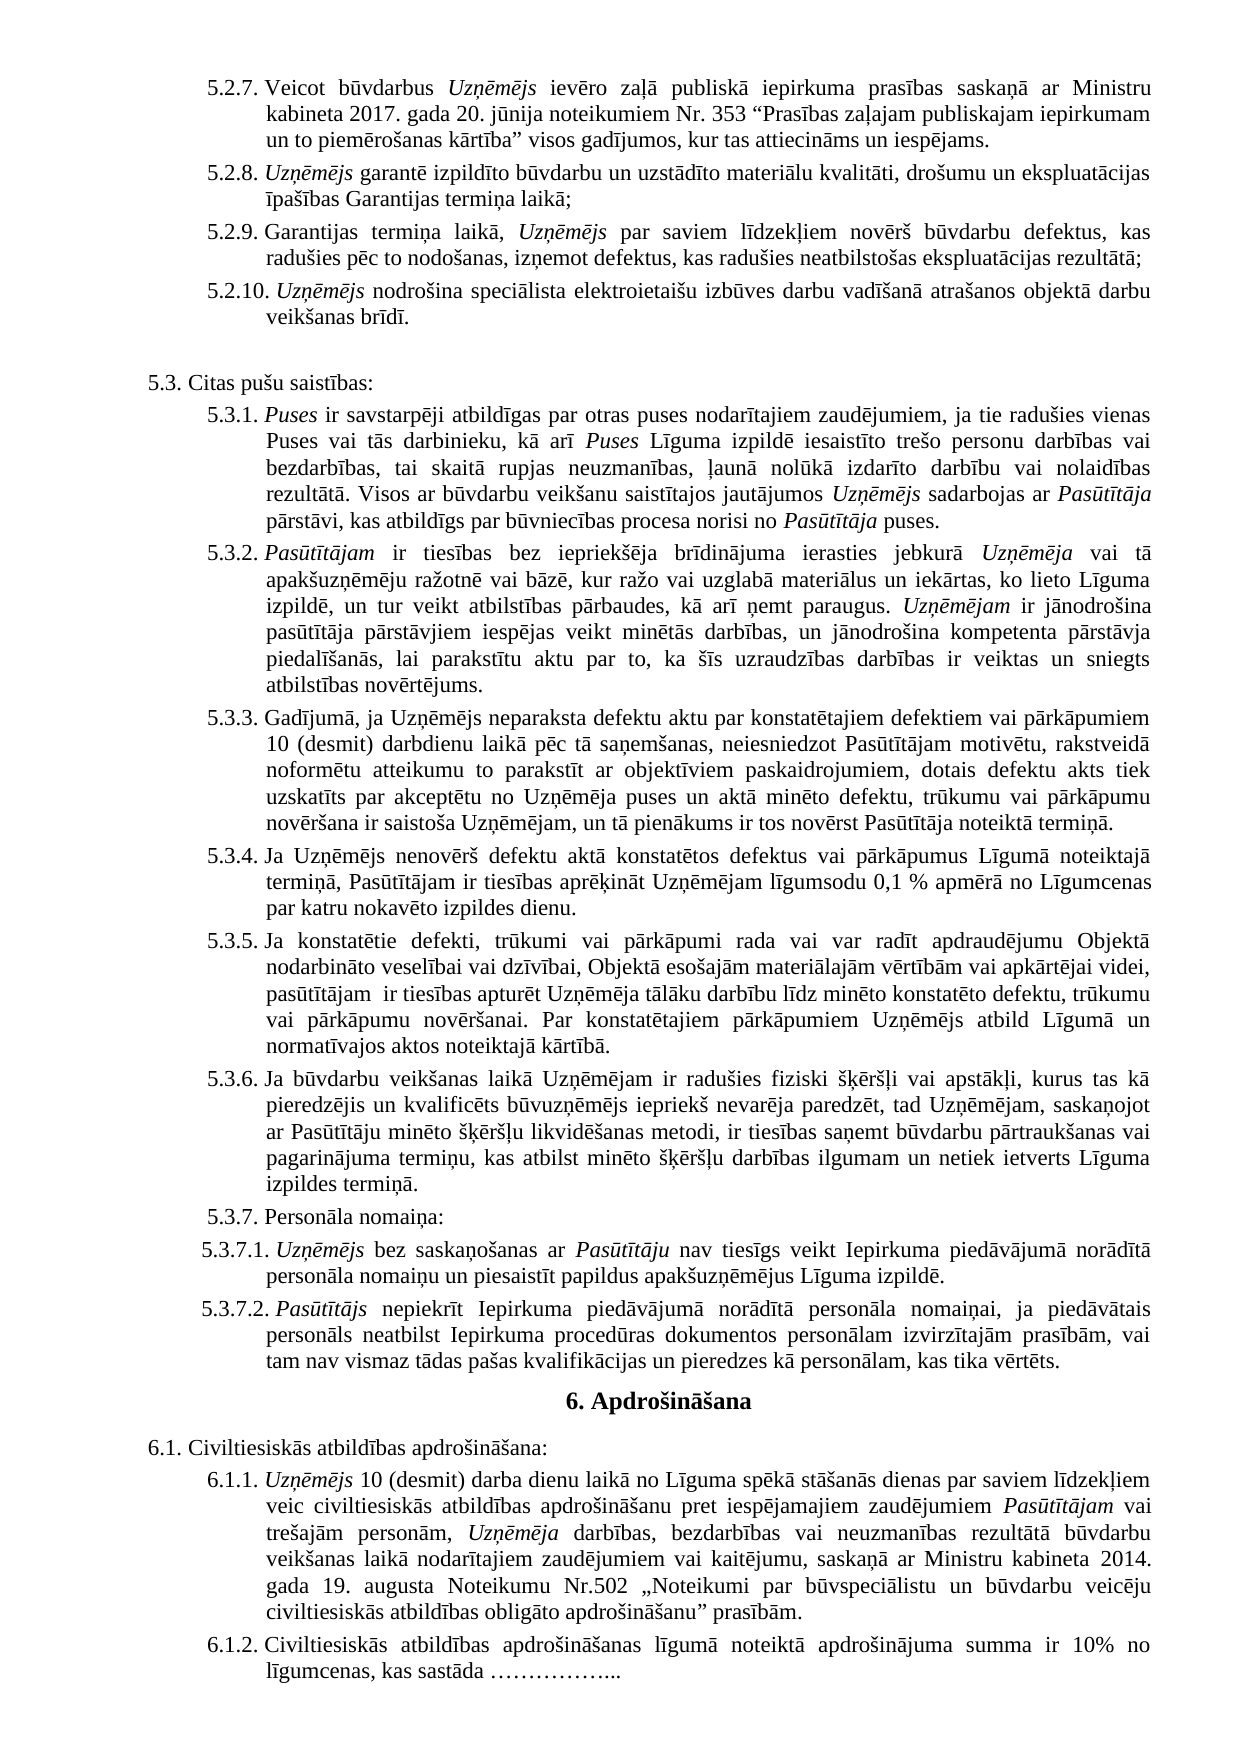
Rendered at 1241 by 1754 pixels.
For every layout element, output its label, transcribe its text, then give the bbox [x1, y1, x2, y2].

text Uzņēmējs garantē izpildīto būvdarbu un uzstādīto materiālu kvalitāti, drošumu un ekspluatācijas īpašības Garantijas termiņa laikā; [207, 159, 1152, 212]
text Gadījumā, ja Uzņēmējs neparaksta defektu aktu par konstatētajiem defektiem vai pārkāpumiem 10 (desmit) darbdienu laikā pēc tā saņemšanas, neiesniedzot Pasūtītājam motivētu, rakstveidā noformētu atteikumu to parakstīt ar objektīviem paskaidrojumiem, dotais defektu akts tiek uzskatīts par akceptētu no Uzņēmēja puses un aktā minēto defektu, trūkumu vai pārkāpumu novēršana ir saistoša Uzņēmējam, un tā pienākums ir tos novērst Pasūtītāja noteiktā termiņā. [207, 704, 1152, 835]
text Puses ir savstarpēji atbildīgas par otras puses nodarītajiem zaudējumiem, ja tie radušies vienas Puses vai tās darbinieku, kā arī Puses Līguma izpildē iesaistīto trešo personu darbības vai bezdarbības, tai skaitā rupjas neuzmanības, ļaunā nolūkā izdarīto darbību vai nolaidības rezultātā. Visos ar būvdarbu veikšanu saistītajos jautājumos Uzņēmējs sadarbojas ar Pasūtītāja pārstāvi, kas atbildīgs par būvniecības procesa norisi no Pasūtītāja puses. [207, 401, 1152, 533]
text Personāla nomaiņa: [207, 1203, 1152, 1229]
text Pasūtītājs nepiekrīt Iepirkuma piedāvājumā norādītā personāla nomaiņai, ja piedāvātais personāls neatbilst Iepirkuma procedūras dokumentos personālam izvirzītajām prasībām, vai tam nav vismaz tādas pašas kvalifikācijas un pieredzes kā personālam, kas tika vērtēts. [201, 1294, 1152, 1374]
text Veicot būvdarbus Uzņēmējs ievēro zaļā publiskā iepirkuma prasības saskaņā ar Ministru kabineta 2017. gada 20. jūnija noteikumiem Nr. 353 “Prasības zaļajam publiskajam iepirkumam un to piemērošanas kārtība” visos gadījumos, kur tas attiecināms un iespējams. [207, 74, 1152, 153]
text Civiltiesiskās atbildības apdrošināšana: [148, 1434, 1152, 1460]
text Citas pušu saistības: [148, 369, 1152, 395]
text Pasūtītājam ir tiesības bez iepriekšēja brīdinājuma ierasties jebkurā Uzņēmēja vai tā apakšuzņēmēju ražotnē vai bāzē, kur ražo vai uzglabā materiālus un iekārtas, ko lieto Līguma izpildē, un tur veikt atbilstības pārbaudes, kā arī ņemt paraugus. Uzņēmējam ir jānodrošina pasūtītāja pārstāvjiem iespējas veikt minētās darbības, un jānodrošina kompetenta pārstāvja piedalīšanās, lai parakstītu aktu par to, ka šīs uzraudzības darbības ir veiktas un sniegts atbilstības novērtējums. [207, 539, 1152, 697]
text Ja konstatētie defekti, trūkumi vai pārkāpumi rada vai var radīt apdraudējumu Objektā nodarbināto veselībai vai dzīvībai, Objektā esošajām materiālajām vērtībām vai apkārtējai videi, pasūtītājam ir tiesības apturēt Uzņēmēja tālāku darbību līdz minēto konstatēto defektu, trūkumu vai pārkāpumu novēršanai. Par konstatētajiem pārkāpumiem Uzņēmējs atbild Līgumā un normatīvajos aktos noteiktajā kārtībā. [207, 927, 1152, 1059]
text Uzņēmējs bez saskaņošanas ar Pasūtītāju nav tiesīgs veikt Iepirkuma piedāvājumā norādītā personāla nomaiņu un piesaistīt papildus apakšuzņēmējus Līguma izpildē. [201, 1236, 1152, 1288]
text Apdrošināšana [148, 1386, 1152, 1415]
text Garantijas termiņa laikā, Uzņēmējs par saviem līdzekļiem novērš būvdarbu defektus, kas radušies pēc to nodošanas, izņemot defektus, kas radušies neatbilstošas ekspluatācijas rezultātā; [207, 218, 1152, 271]
text Ja būvdarbu veikšanas laikā Uzņēmējam ir radušies fiziski šķēršļi vai apstākļi, kurus tas kā pieredzējis un kvalificēts būvuzņēmējs iepriekš nevarēja paredzēt, tad Uzņēmējam, saskaņojot ar Pasūtītāju minēto šķēršļu likvidēšanas metodi, ir tiesības saņemt būvdarbu pārtraukšanas vai pagarinājuma termiņu, kas atbilst minēto šķēršļu darbības ilgumam un netiek ietverts Līguma izpildes termiņā. [207, 1065, 1152, 1197]
text Ja Uzņēmējs nenovērš defektu aktā konstatētos defektus vai pārkāpumus Līgumā noteiktajā termiņā, Pasūtītājam ir tiesības aprēķināt Uzņēmējam līgumsodu 0,1 % apmērā no Līgumcenas par katru nokavēto izpildes dienu. [207, 842, 1152, 921]
text Uzņēmējs 10 (desmit) darba dienu laikā no Līguma spēkā stāšanās dienas par saviem līdzekļiem veic civiltiesiskās atbildības apdrošināšanu pret iespējamajiem zaudējumiem Pasūtītājam vai trešajām personām, Uzņēmēja darbības, bezdarbības vai neuzmanības rezultātā būvdarbu veikšanas laikā nodarītajiem zaudējumiem vai kaitējumu, saskaņā ar Ministru kabineta 2014. gada 19. augusta Noteikumu Nr.502 „Noteikumi par būvspeciālistu un būvdarbu veicēju civiltiesiskās atbildības obligāto apdrošināšanu” prasībām. [207, 1466, 1152, 1624]
text Civiltiesiskās atbildības apdrošināšanas līgumā noteiktā apdrošinājuma summa ir 10% no līgumcenas, kas sastāda ……………... [207, 1631, 1152, 1683]
text Uzņēmējs nodrošina speciālista elektroietaišu izbūves darbu vadīšanā atrašanos objektā darbu veikšanas brīdī. [207, 277, 1152, 330]
